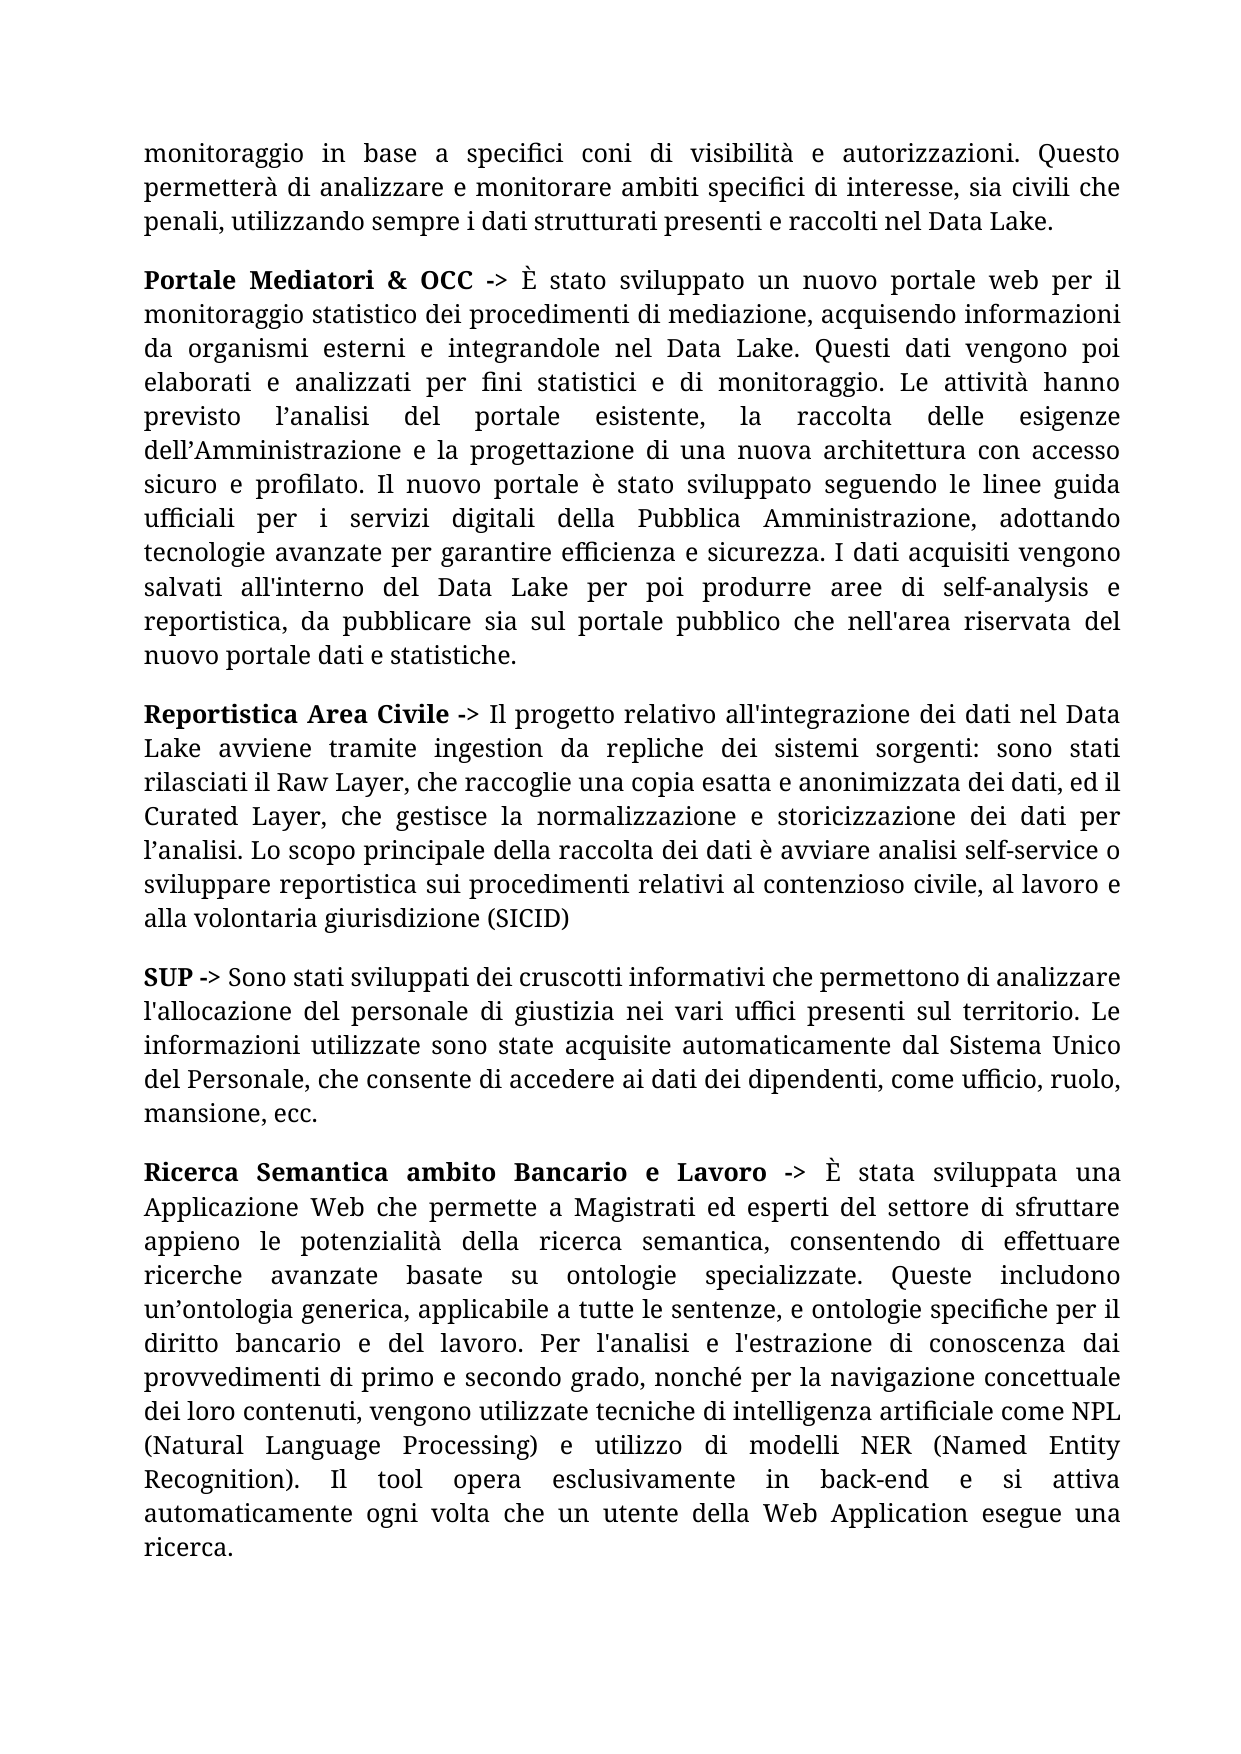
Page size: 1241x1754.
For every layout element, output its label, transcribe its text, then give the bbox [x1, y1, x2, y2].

text Reportistica Area Civile -> Il progetto relativo all'integrazione dei dati nel Data Lake avviene tramite ingestion da repliche dei sistemi sorgenti: sono stati rilasciati il Raw Layer, che raccoglie una copia esatta e anonimizzata dei dati, ed il Curated Layer, che gestisce la normalizzazione e storicizzazione dei dati per l’analisi. Lo scopo principale della raccolta dei dati è avviare analisi self-service o sviluppare reportistica sui procedimenti relativi al contenzioso civile, al lavoro e alla volontaria giurisdizione (SICID) [144, 696, 1122, 935]
text Ricerca Semantica ambito Bancario e Lavoro -> È stata sviluppata una Applicazione Web che permette a Magistrati ed esperti del settore di sfruttare appieno le potenzialità della ricerca semantica, consentendo di effettuare ricerche avanzate basate su ontologie specializzate. Queste includono un’ontologia generica, applicabile a tutte le sentenze, e ontologie specifiche per il diritto bancario e del lavoro. Per l'analisi e l'estrazione di conoscenza dai provvedimenti di primo e secondo grado, nonché per la navigazione concettuale dei loro contenuti, vengono utilizzate tecniche di intelligenza artificiale come NPL (Natural Language Processing) e utilizzo di modelli NER (Named Entity Recognition). Il tool opera esclusivamente in back-end e si attiva automaticamente ogni volta che un utente della Web Application esegue una ricerca. [144, 1155, 1122, 1564]
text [144, 135, 1122, 238]
text SUP -> Sono stati sviluppati dei cruscotti informativi che permettono di analizzare l'allocazione del personale di giustizia nei vari uffici presenti sul territorio. Le informazioni utilizzate sono state acquisite automaticamente dal Sistema Unico del Personale, che consente di accedere ai dati dei dipendenti, come ufficio, ruolo, mansione, ecc. [144, 960, 1122, 1130]
text Portale Mediatori & OCC -> È stato sviluppato un nuovo portale web per il monitoraggio statistico dei procedimenti di mediazione, acquisendo informazioni da organismi esterni e integrandole nel Data Lake. Questi dati vengono poi elaborati e analizzati per fini statistici e di monitoraggio. Le attività hanno previsto l’analisi del portale esistente, la raccolta delle esigenze dell’Amministrazione e la progettazione di una nuova architettura con accesso sicuro e profilato. Il nuovo portale è stato sviluppato seguendo le linee guida ufficiali per i servizi digitali della Pubblica Amministrazione, adottando tecnologie avanzate per garantire efficienza e sicurezza. I dati acquisiti vengono salvati all'interno del Data Lake per poi produrre aree di self-analysis e reportistica, da pubblicare sia sul portale pubblico che nell'area riservata del nuovo portale dati e statistiche. [144, 263, 1122, 671]
